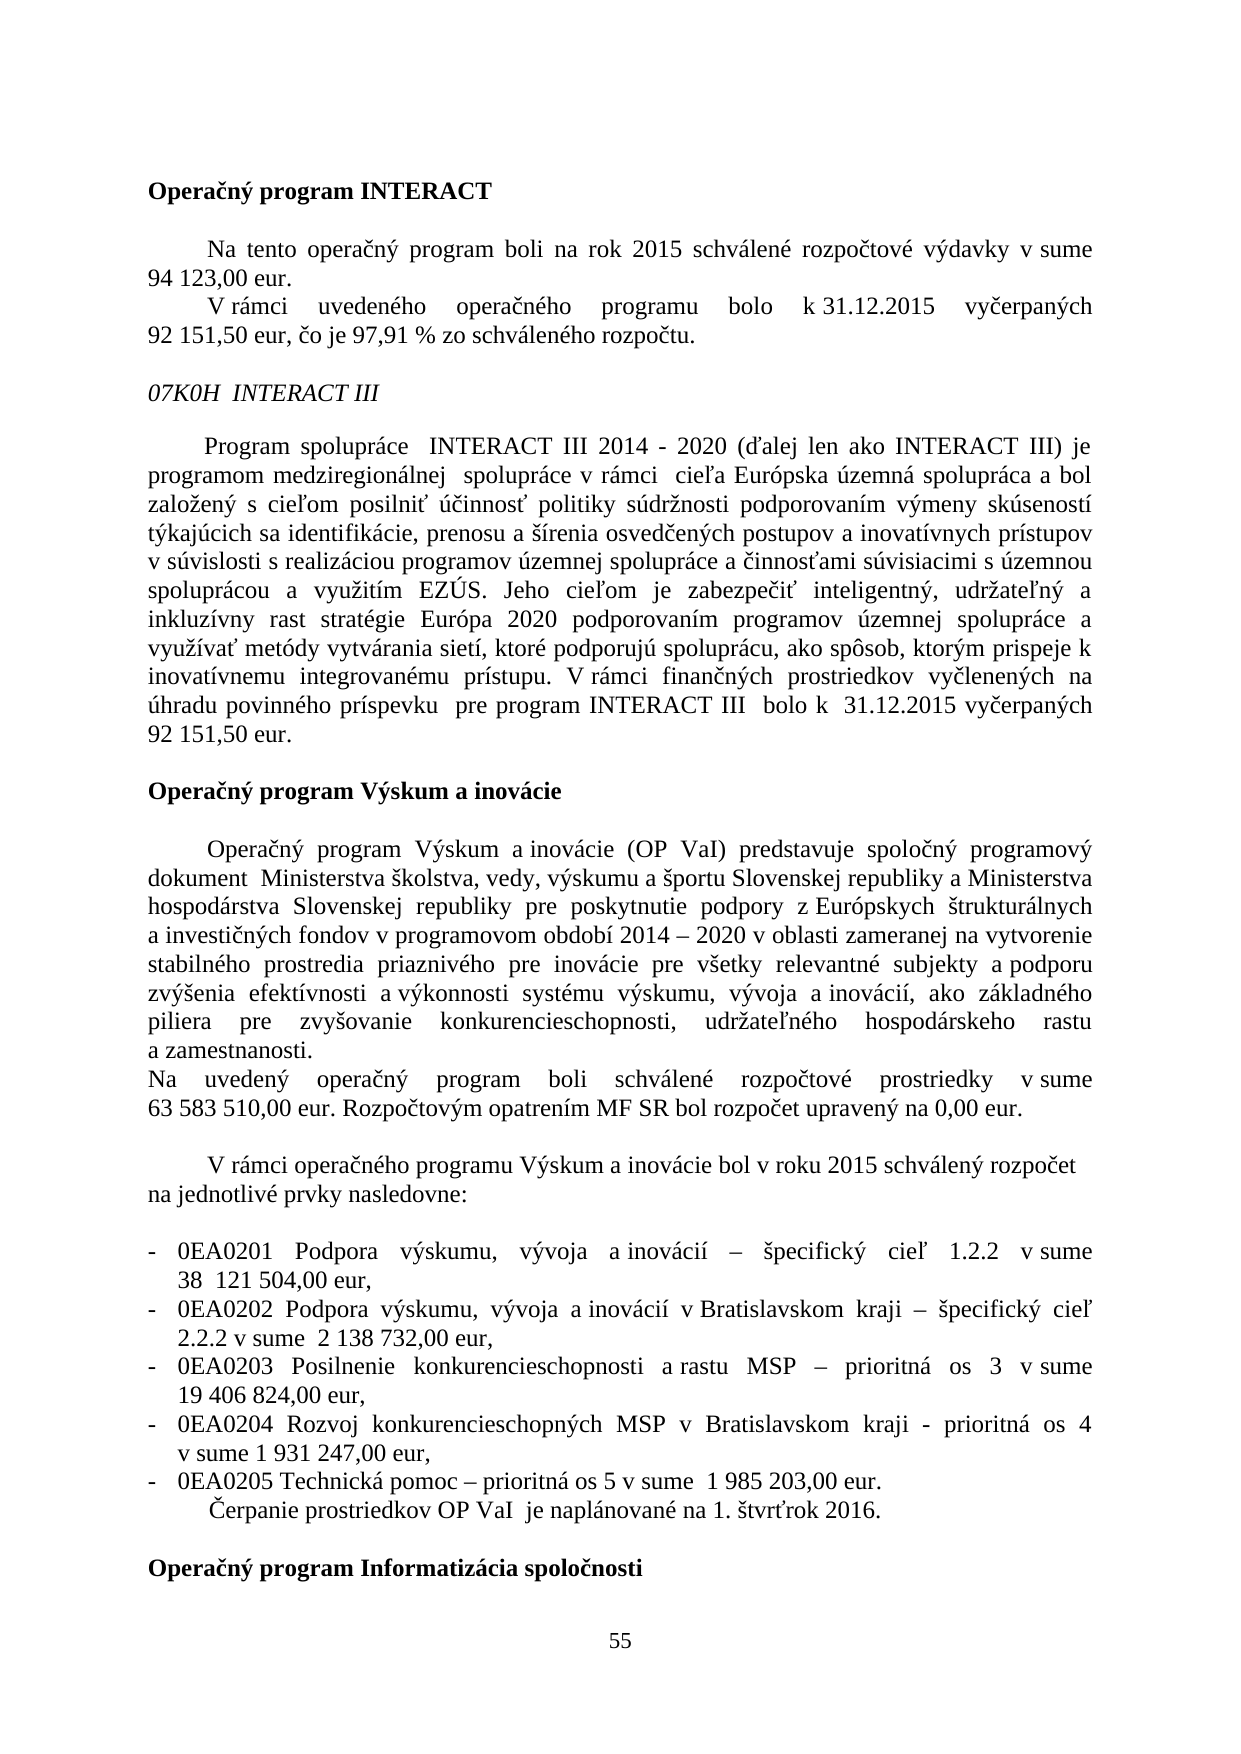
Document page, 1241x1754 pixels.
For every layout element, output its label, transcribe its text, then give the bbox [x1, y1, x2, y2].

text V rámci operačného programu Výskum a inovácie bol v roku 2015 schválený rozpočet na jednotlivé prvky nasledovne: [148, 1150, 1092, 1208]
text Operačný program Informatizácia spoločnosti [148, 1553, 1092, 1581]
text Program spolupráce INTERACT III 2014 - 2020 (ďalej len ako INTERACT III) je programom medziregionálnej spolupráce v rámci cieľa Európska územná spolupráca a bol založený s cieľom posilniť účinnosť politiky súdržnosti podporovaním výmeny skúseností týkajúcich sa identifikácie, prenosu a šírenia osvedčených postupov a inovatívnych prístupov v súvislosti s realizáciou programov územnej spolupráce a činnosťami súvisiacimi s územnou spoluprácou a využitím EZÚS. Jeho cieľom je zabezpečiť inteligentný, udržateľný a inkluzívny rast stratégie Európa 2020 podporovaním programov územnej spolupráce a využívať metódy vytvárania sietí, ktoré podporujú spoluprácu, ako spôsob, ktorým prispeje k inovatívnemu integrovanému prístupu. V rámci finančných prostriedkov vyčlenených na úhradu povinného príspevku pre program INTERACT III bolo k 31.12.2015 vyčerpaných 92 151,50 eur. [148, 431, 1092, 748]
text Čerpanie prostriedkov OP VaI je naplánované na 1. štvrťrok 2016. [177, 1495, 1092, 1524]
text Na uvedený operačný program boli schválené rozpočtové prostriedky v sume 63 583 510,00 eur. Rozpočtovým opatrením MF SR bol rozpočet upravený na 0,00 eur. [148, 1064, 1092, 1121]
list 0EA0204 Rozvoj konkurencieschopných MSP v Bratislavskom kraji - prioritná os 4 v sume 1 931 247,00 eur, [148, 1409, 1092, 1466]
text 07K0H INTERACT III [148, 378, 1092, 406]
list 0EA0201 Podpora výskumu, vývoja a inovácií – špecifický cieľ 1.2.2 v sume 38 121 504,00 eur, [148, 1236, 1092, 1294]
text Operačný program Výskum a inovácie (OP VaI) predstavuje spoločný programový dokument Ministerstva školstva, vedy, výskumu a športu Slovenskej republiky a Ministerstva hospodárstva Slovenskej republiky pre poskytnutie podpory z Európskych štrukturálnych a investičných fondov v programovom období 2014 – 2020 v oblasti zameranej na vytvorenie stabilného prostredia priaznivého pre inovácie pre všetky relevantné subjekty a podporu zvýšenia efektívnosti a výkonnosti systému výskumu, vývoja a inovácií, ako základného piliera pre zvyšovanie konkurencieschopnosti, udržateľného hospodárskeho rastu a zamestnanosti. [148, 834, 1092, 1064]
text Operačný program INTERACT [148, 176, 1092, 205]
list 0EA0205 Technická pomoc – prioritná os 5 v sume 1 985 203,00 eur. [148, 1466, 1092, 1495]
list 0EA0203 Posilnenie konkurencieschopnosti a rastu MSP – prioritná os 3 v sume 19 406 824,00 eur, [148, 1351, 1092, 1409]
text Na tento operačný program boli na rok 2015 schválené rozpočtové výdavky v sume 94 123,00 eur. [148, 234, 1092, 291]
text Operačný program Výskum a inovácie [148, 776, 1092, 805]
list 0EA0202 Podpora výskumu, vývoja a inovácií v Bratislavskom kraji – špecifický cieľ 2.2.2 v sume 2 138 732,00 eur, [148, 1294, 1092, 1351]
text V rámci uvedeného operačného programu bolo k 31.12.2015 vyčerpaných 92 151,50 eur, čo je 97,91 % zo schváleného rozpočtu. [148, 291, 1092, 349]
